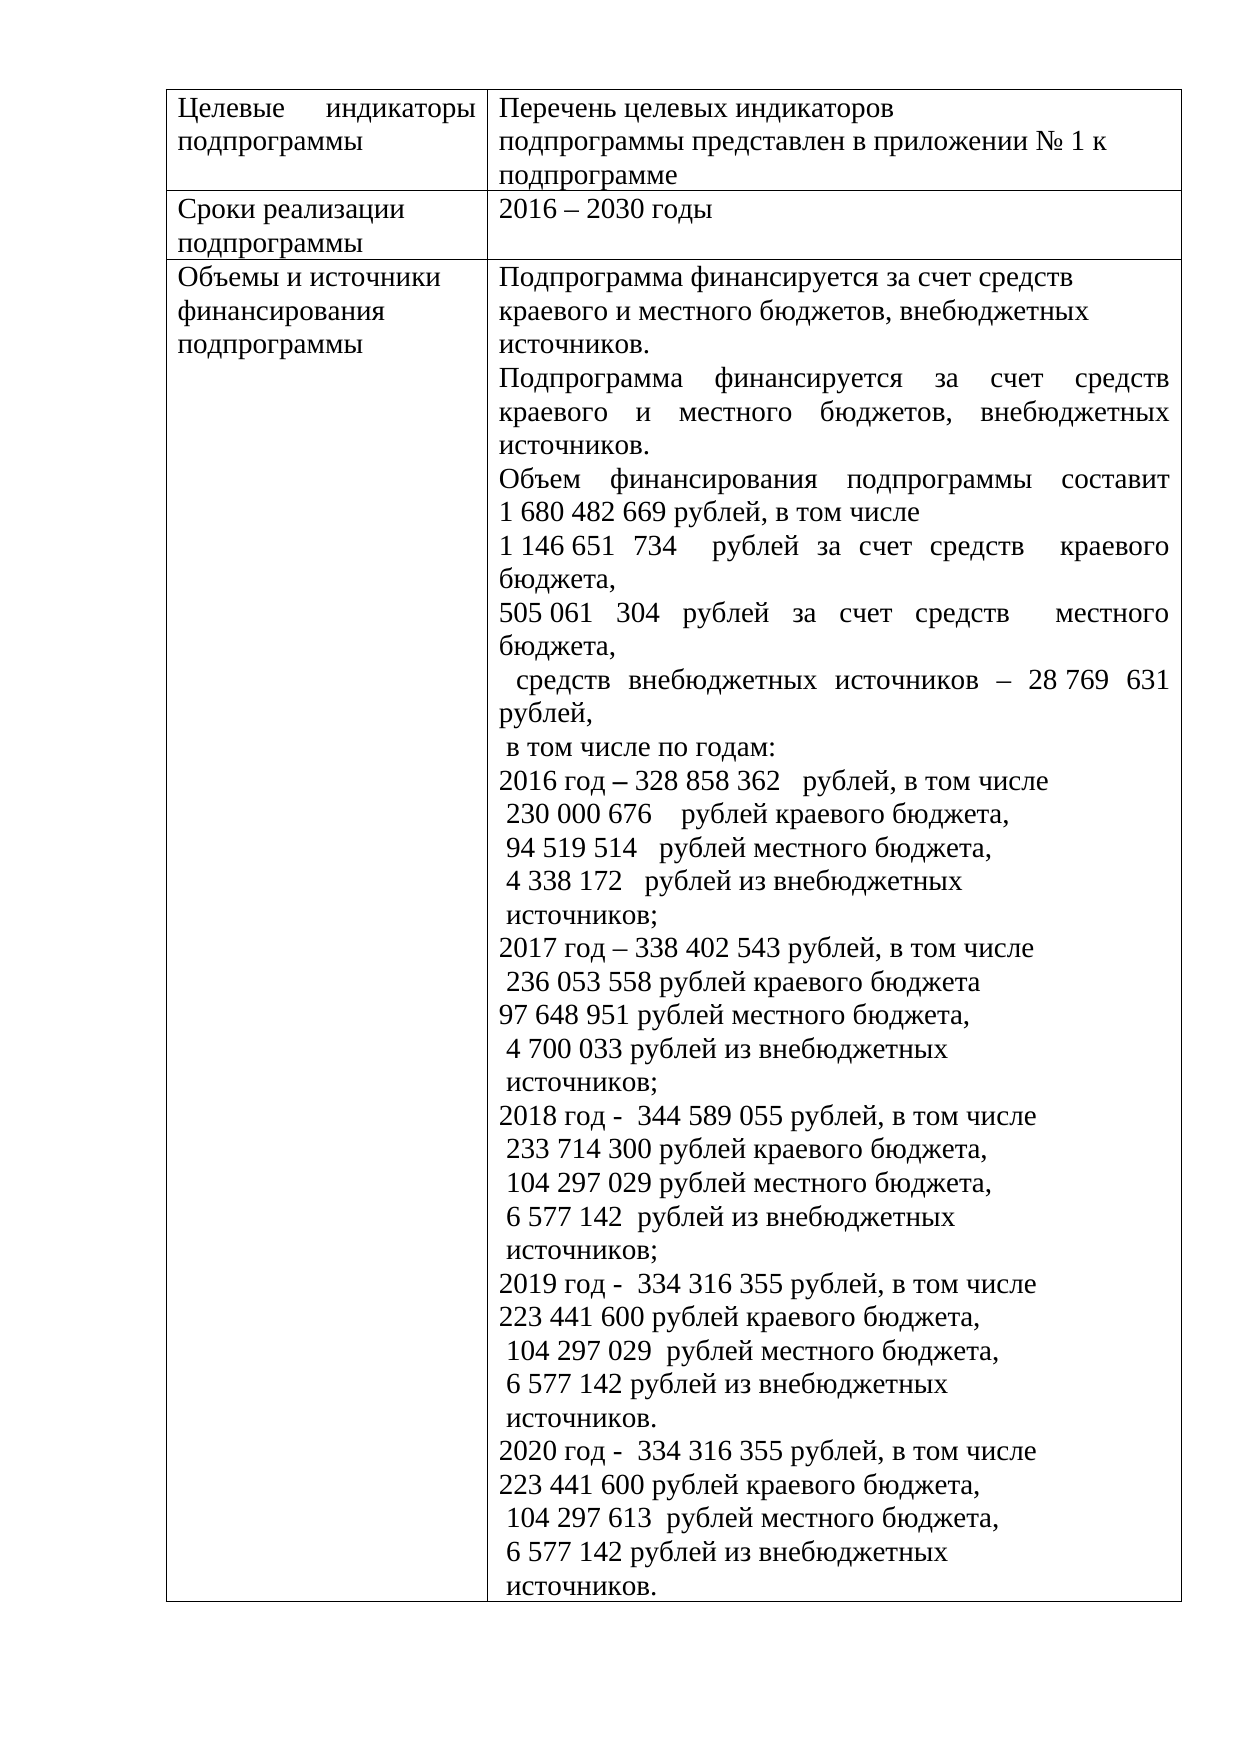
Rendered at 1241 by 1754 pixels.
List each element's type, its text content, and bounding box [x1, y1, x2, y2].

table_cell 2016 – 2030 годы [488, 191, 1181, 258]
table_cell Объемы и источники финансирования подпрограммы [167, 260, 487, 1601]
table_cell Подпрограмма финансируется за счет средств краевого и местного бюджетов, внебюджетных источников. Подпрограмма финансируется за счет средств краевого и местного бюджетов, внебюджетных источников. Объем финансирования подпрограммы составит 1 680 482 669 рублей, в том числе 1 146 651 734 рублей за счет средств краевого бюджета, 505 061 304 рублей за счет средств местного бюджета, средств внебюджетных источников – 28 769 631 рублей, в том числе по годам: 2016 год – 328 858 362 рублей, в том числе 230 000 676 рублей краевого бюджета, 94 519 514 рублей местного бюджета, 4 338 172 рублей из внебюджетных источников; 2017 год – 338 402 543 рублей, в том числе 236 053 558 рублей краевого бюджета 97 648 951 рублей местного бюджета, 4 700 033 рублей из внебюджетных источников; 2018 год - 344 589 055 рублей, в том числе 233 714 300 рублей краевого бюджета, 104 297 029 рублей местного бюджета, 6 577 142 рублей из внебюджетных источников; 2019 год - 334 316 355 рублей, в том числе 223 441 600 рублей краевого бюджета, 104 297 029 рублей местного бюджета, 6 577 142 рублей из внебюджетных источников. 2020 год - 334 316 355 рублей, в том числе 223 441 600 рублей краевого бюджета, 104 297 613 рублей местного бюджета, 6 577 142 рублей из внебюджетных источников. [488, 260, 1181, 1601]
table_cell Сроки реализации подпрограммы [167, 191, 487, 258]
table_cell Перечень целевых индикаторов подпрограммы представлен в приложении № 1 к подпрограмме [488, 90, 1181, 190]
table_cell Целевые индикаторы подпрограммы [167, 90, 487, 190]
